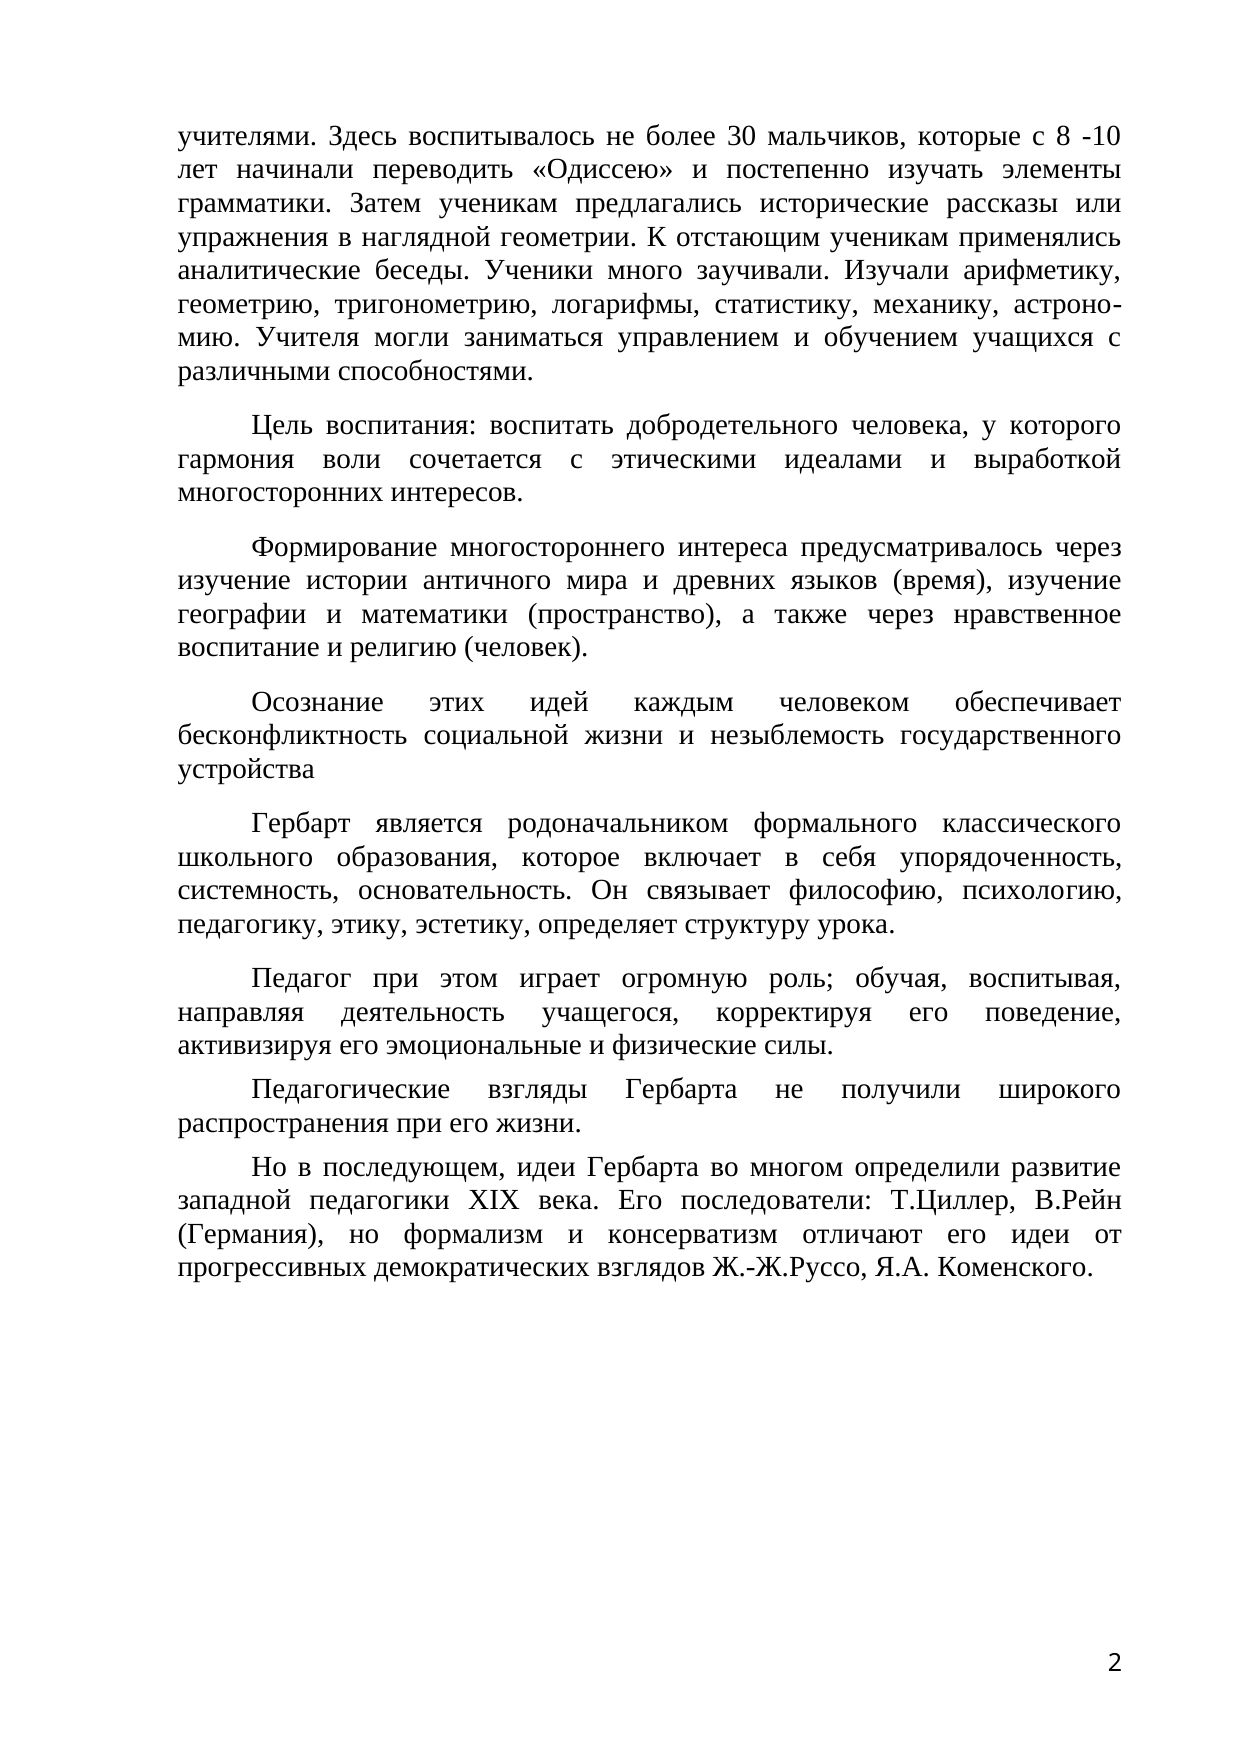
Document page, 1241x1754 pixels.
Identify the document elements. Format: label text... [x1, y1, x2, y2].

text Цель воспитания: воспитать добродетельного человека, у которого гармония воли сочетается с этическими идеалами и выработкой многосторонних интересов. [177, 407, 1122, 508]
text Гербарт является родоначальником формального классического школьного образования, которое включает в себя упорядоченность, системность, основательность. Он связывает философию, психологию, педагогику, этику, эстетику, определяет структуру урока. [177, 805, 1122, 939]
text Но в последующем, идеи Гербарта во многом определили развитие западной педагогики XIX века. Его последователи: Т.Циллер, В.Рейн (Германия), но формализм и консерватизм отличают его идеи от прогрессивных демократических взглядов Ж.-Ж.Руссо, Я.А. Коменского. [177, 1149, 1122, 1283]
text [177, 118, 1122, 386]
text Формирование многостороннего интереса предусматривалось через изучение истории античного мира и древних языков (время), изучение географии и математики (пространство), а также через нравственное воспитание и религию (человек). [177, 529, 1122, 663]
text Осознание этих идей каждым человеком обеспечивает бесконфликтность социальной жизни и незыблемость государственного устройства [177, 684, 1122, 784]
text Педагог при этом играет огромную роль; обучая, воспитывая, направляя деятельность учащегося, корректируя его поведение, активизируя его эмоциональные и физические силы. [177, 960, 1122, 1061]
text Педагогические взгляды Гербарта не получили широкого распространения при его жизни. [177, 1071, 1122, 1138]
